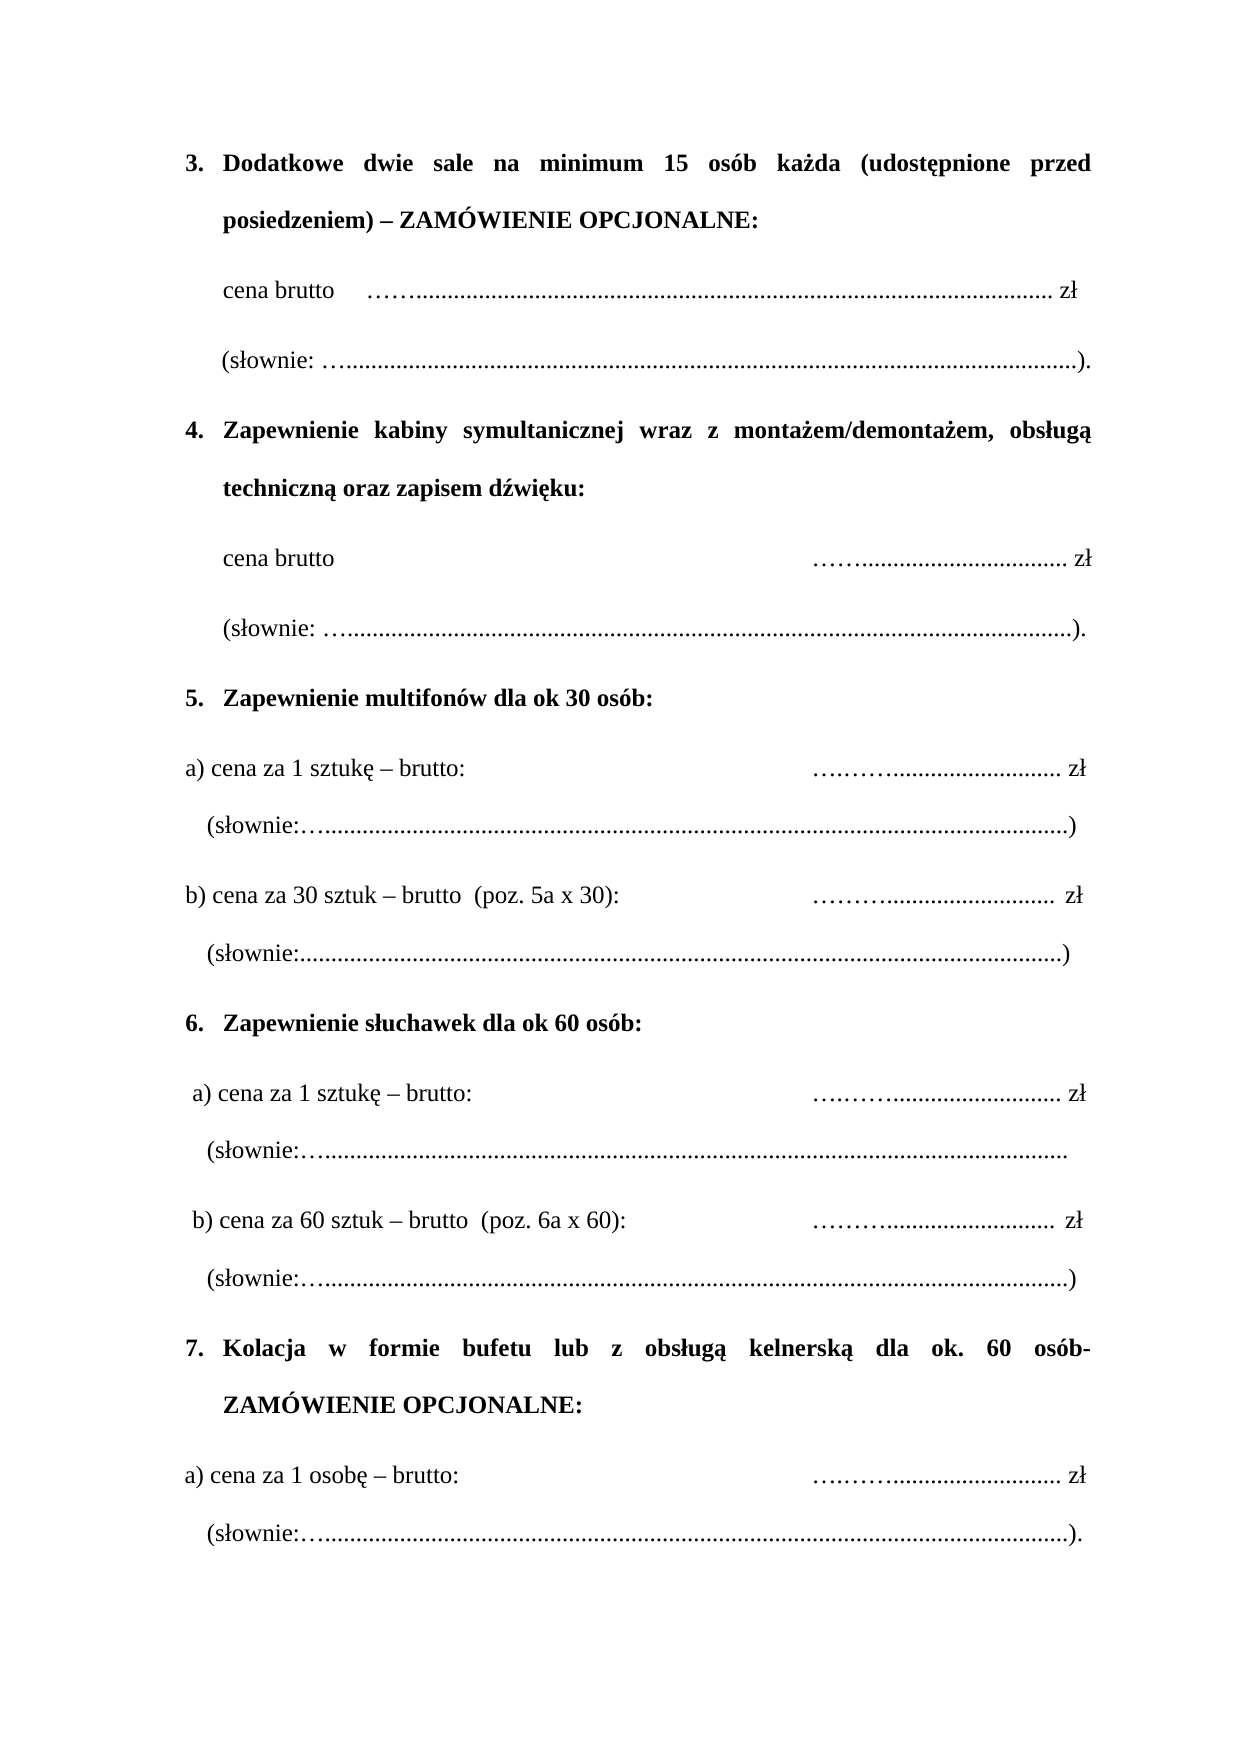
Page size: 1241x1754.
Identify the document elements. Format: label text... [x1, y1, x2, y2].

list Kolacja w formie bufetu lub z obsługą kelnerską dla ok. 60 osób- ZAMÓWIENIE OPCJONALNE: [185, 1333, 1093, 1419]
text (słownie: …....................................................................................................................). [223, 613, 1093, 641]
list Zapewnienie słuchawek dla ok 60 osób: [185, 1008, 1093, 1036]
text a) cena za 1 sztukę – brutto: ….……........................... zł (słownie:…....................................................................................................................... [192, 1078, 1093, 1164]
text (słownie: ….....................................................................................................................). [148, 345, 1093, 374]
text a) cena za 1 osobę – brutto: ….……........................... zł (słownie:….......................................................................................................................). [184, 1460, 1093, 1546]
text a) cena za 1 sztukę – brutto: ….……........................... zł (słownie:….......................................................................................................................) [185, 753, 1093, 839]
text cena brutto ……................................. zł [223, 543, 1093, 571]
list Zapewnienie multifonów dla ok 30 osób: [185, 683, 1093, 711]
list Zapewnienie kabiny symultanicznej wraz z montażem/demontażem, obsługą techniczną oraz zapisem dźwięku: [185, 415, 1093, 501]
text b) cena za 30 sztuk – brutto (poz. 5a x 30): ………........................... zł (słownie:..........................................................................................................................) [185, 880, 1093, 966]
text cena brutto ……...................................................................................................... zł [223, 275, 1093, 304]
text b) cena za 60 sztuk – brutto (poz. 6a x 60): ………........................... zł (słownie:….......................................................................................................................) [192, 1205, 1093, 1291]
list Dodatkowe dwie sale na minimum 15 osób każda (udostępnione przed posiedzeniem) – ZAMÓWIENIE OPCJONALNE: [185, 148, 1093, 234]
